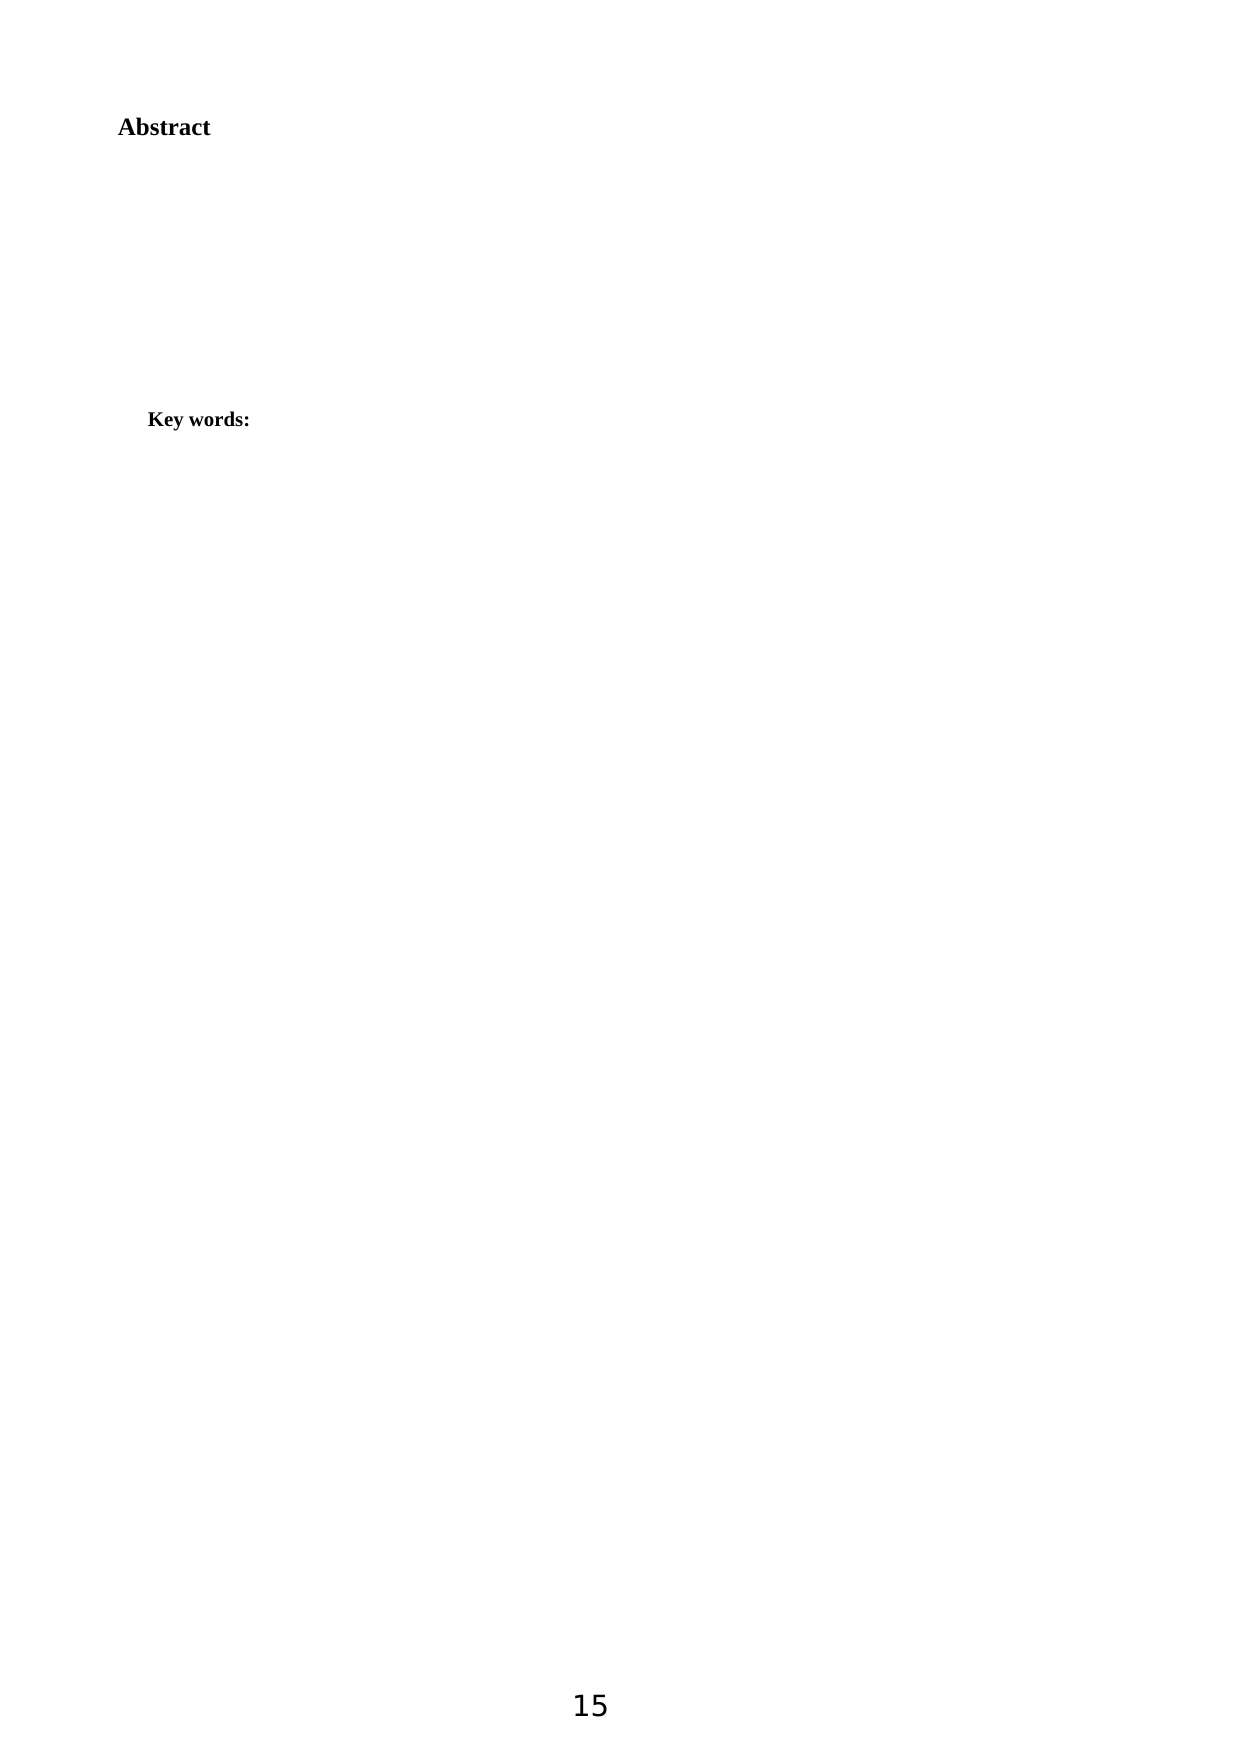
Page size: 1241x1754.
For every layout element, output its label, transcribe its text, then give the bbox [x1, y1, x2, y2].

text Abstract [118, 112, 1063, 141]
text Key words: [118, 407, 1063, 431]
